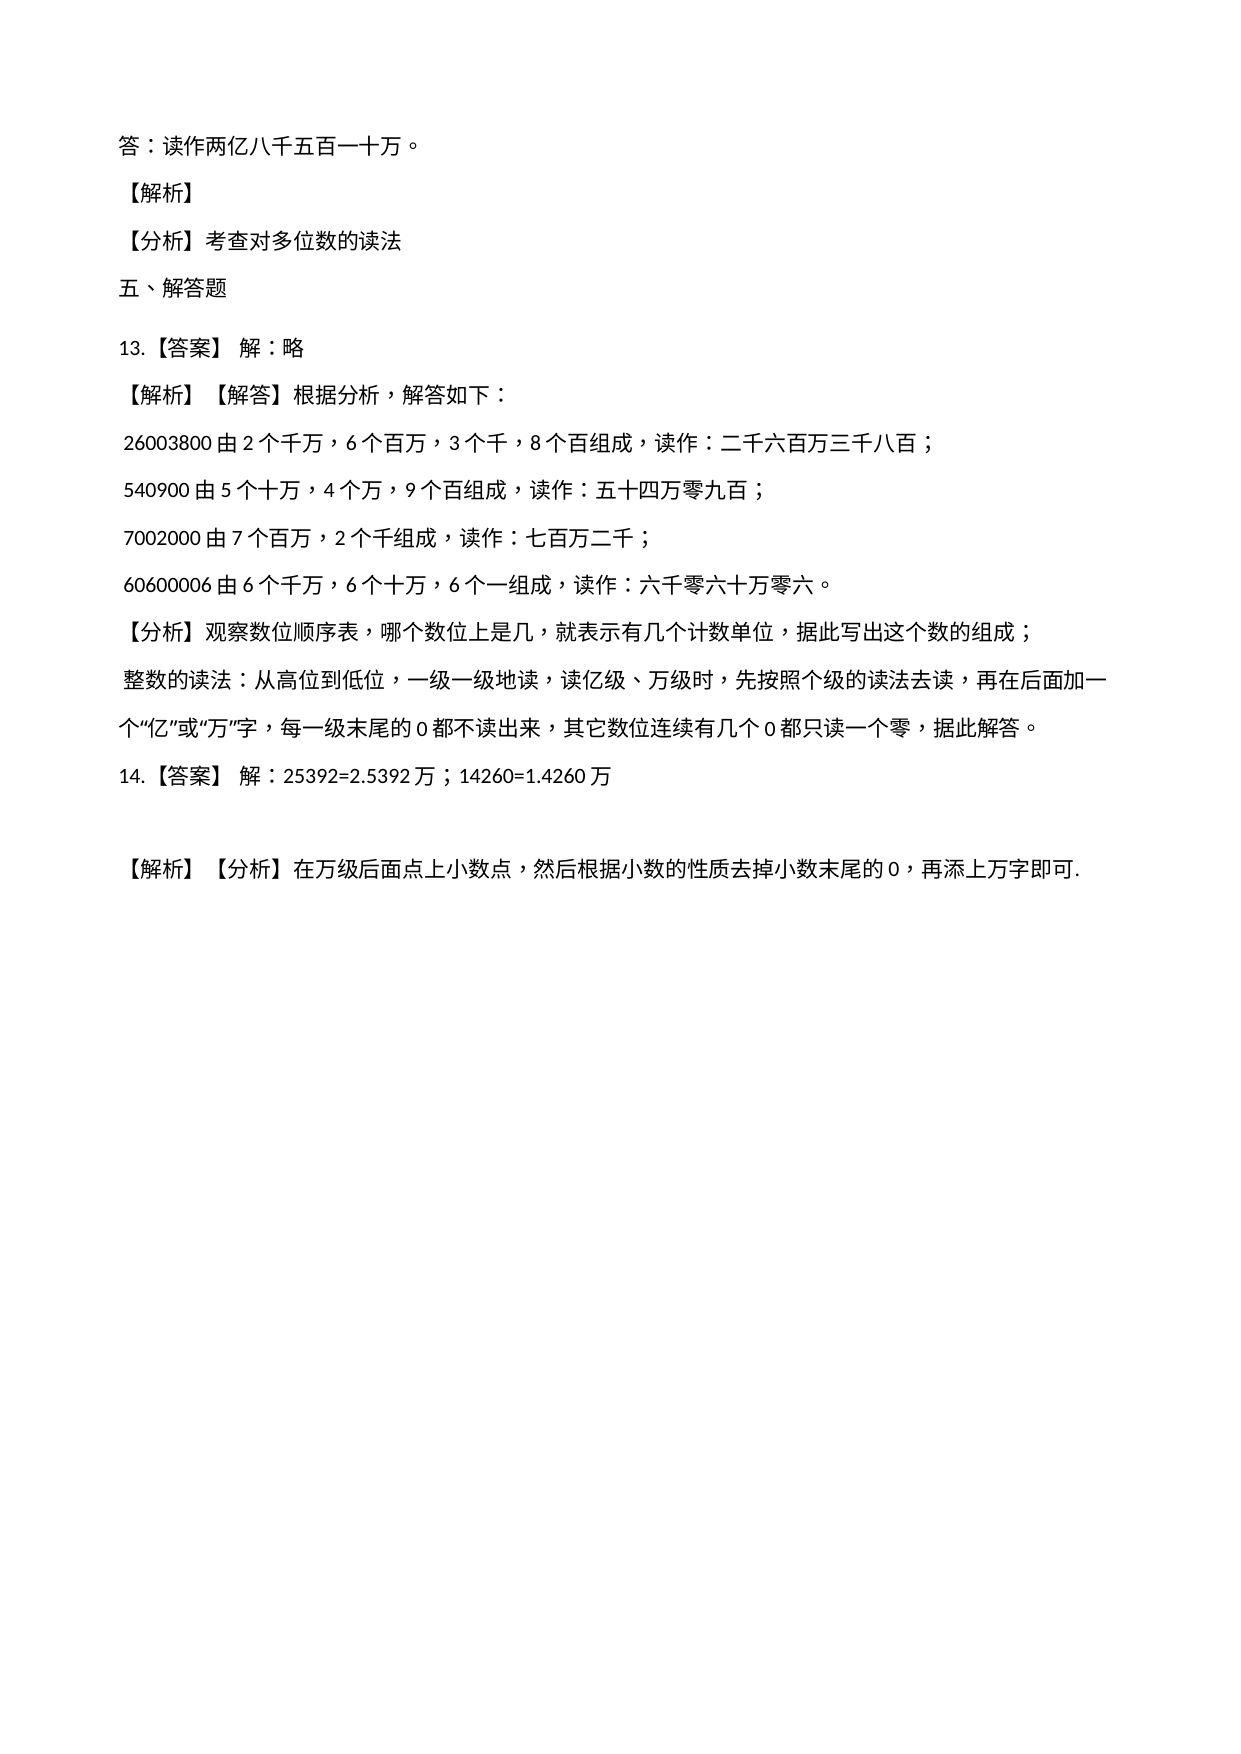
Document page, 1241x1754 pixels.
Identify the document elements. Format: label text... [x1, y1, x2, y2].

text 7002000由7个百万，2个千组成，读作：七百万二千； [118, 521, 1122, 554]
text 【分析】观察数位顺序表，哪个数位上是几，就表示有几个计数单位，据此写出这个数的组成； [118, 616, 1122, 648]
text 14.【答案】 解：25392=2.5392万；14260=1.4260万 [118, 759, 1122, 792]
text 【解析】 [118, 177, 1122, 209]
text 540900由5个十万，4个万，9个百组成，读作：五十四万零九百； [118, 474, 1122, 506]
text 【解析】【分析】在万级后面点上小数点，然后根据小数的性质去掉小数末尾的0，再添上万字即可. [118, 853, 1122, 885]
text 【解析】【解答】根据分析，解答如下： [118, 379, 1122, 411]
text 【分析】考查对多位数的读法 [118, 224, 1122, 257]
text 答：读作两亿八千五百一十万。 [118, 129, 1122, 162]
text 整数的读法：从高位到低位，一级一级地读，读亿级、万级时，先按照个级的读法去读，再在后面加一个“亿”或“万”字，每一级末尾的0都不读出来，其它数位连续有几个0都只读一个零，据此解答。 [118, 663, 1122, 744]
text 26003800由2个千万，6个百万，3个千，8个百组成，读作：二千六百万三千八百； [118, 426, 1122, 459]
text 13.【答案】 解：略 [118, 332, 1122, 364]
text 60600006由6个千万，6个十万，6个一组成，读作：六千零六十万零六。 [118, 568, 1122, 601]
text 五、解答题 [118, 272, 1122, 304]
